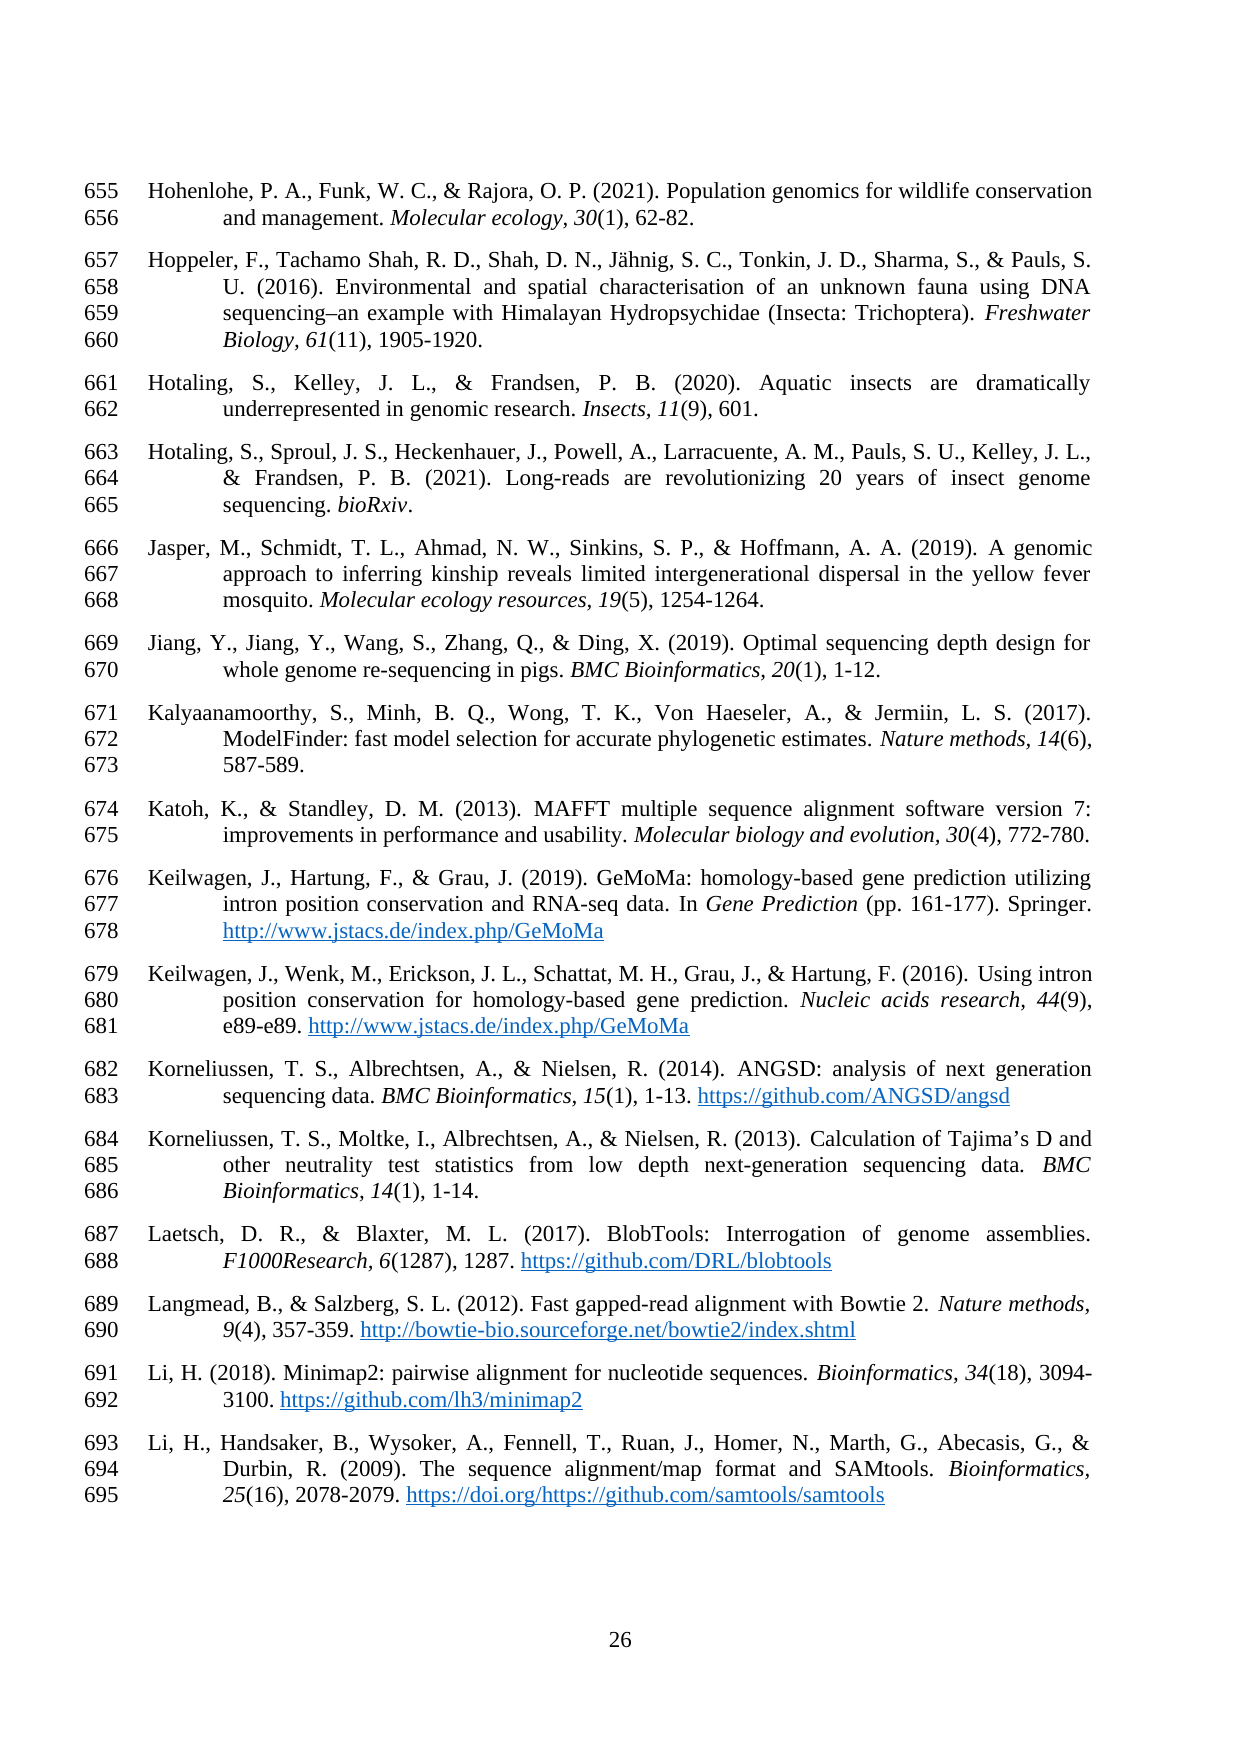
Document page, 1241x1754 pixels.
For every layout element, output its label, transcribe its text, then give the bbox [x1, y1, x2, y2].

text Jiang, Y., Jiang, Y., Wang, S., Zhang, Q., & Ding, X. (2019). Optimal sequencing depth design for whole genome re-sequencing in pigs. BMC Bioinformatics, 20(1), 1-12. [148, 629, 1092, 682]
text Hohenlohe, P. A., Funk, W. C., & Rajora, O. P. (2021). Population genomics for wildlife conservation and management. Molecular ecology, 30(1), 62-82. [148, 177, 1092, 230]
text Hotaling, S., Sproul, J. S., Heckenhauer, J., Powell, A., Larracuente, A. M., Pauls, S. U., Kelley, J. L., & Frandsen, P. B. (2021). Long-reads are revolutionizing 20 years of insect genome sequencing. bioRxiv. [148, 438, 1092, 517]
text Hotaling, S., Kelley, J. L., & Frandsen, P. B. (2020). Aquatic insects are dramatically underrepresented in genomic research. Insects, 11(9), 601. [148, 369, 1092, 421]
text Langmead, B., & Salzberg, S. L. (2012). Fast gapped-read alignment with Bowtie 2. Nature methods, 9(4), 357-359. http://bowtie-bio.sourceforge.net/bowtie2/index.shtml [148, 1290, 1092, 1343]
text Katoh, K., & Standley, D. M. (2013). MAFFT multiple sequence alignment software version 7: improvements in performance and usability. Molecular biology and evolution, 30(4), 772-780. [148, 794, 1092, 847]
text Keilwagen, J., Wenk, M., Erickson, J. L., Schattat, M. H., Grau, J., & Hartung, F. (2016). Using intron position conservation for homology-based gene prediction. Nucleic acids research, 44(9), e89-e89. http://www.jstacs.de/index.php/GeMoMa [148, 960, 1092, 1039]
text Laetsch, D. R., & Blaxter, M. L. (2017). BlobTools: Interrogation of genome assemblies. F1000Research, 6(1287), 1287. https://github.com/DRL/blobtools [148, 1221, 1092, 1273]
text Korneliussen, T. S., Albrechtsen, A., & Nielsen, R. (2014). ANGSD: analysis of next generation sequencing data. BMC Bioinformatics, 15(1), 1-13. https://github.com/ANGSD/angsd [148, 1055, 1092, 1108]
text Hoppeler, F., Tachamo Shah, R. D., Shah, D. N., Jähnig, S. C., Tonkin, J. D., Sharma, S., & Pauls, S. U. (2016). Environmental and spatial characterisation of an unknown fauna using DNA sequencing–an example with Himalayan Hydropsychidae (Insecta: Trichoptera). Freshwater Biology, 61(11), 1905-1920. [148, 247, 1092, 352]
text Li, H. (2018). Minimap2: pairwise alignment for nucleotide sequences. Bioinformatics, 34(18), 3094-3100. https://github.com/lh3/minimap2 [148, 1359, 1092, 1412]
text Keilwagen, J., Hartung, F., & Grau, J. (2019). GeMoMa: homology-based gene prediction utilizing intron position conservation and RNA-seq data. In Gene Prediction (pp. 161-177). Springer. http://www.jstacs.de/index.php/GeMoMa [148, 864, 1092, 943]
text Jasper, M., Schmidt, T. L., Ahmad, N. W., Sinkins, S. P., & Hoffmann, A. A. (2019). A genomic approach to inferring kinship reveals limited intergenerational dispersal in the yellow fever mosquito. Molecular ecology resources, 19(5), 1254-1264. [148, 534, 1092, 613]
text Korneliussen, T. S., Moltke, I., Albrechtsen, A., & Nielsen, R. (2013). Calculation of Tajima’s D and other neutrality test statistics from low depth next-generation sequencing data. BMC Bioinformatics, 14(1), 1-14. [148, 1125, 1092, 1204]
text Kalyaanamoorthy, S., Minh, B. Q., Wong, T. K., Von Haeseler, A., & Jermiin, L. S. (2017). ModelFinder: fast model selection for accurate phylogenetic estimates. Nature methods, 14(6), 587-589. [148, 699, 1092, 778]
text Li, H., Handsaker, B., Wysoker, A., Fennell, T., Ruan, J., Homer, N., Marth, G., Abecasis, G., & Durbin, R. (2009). The sequence alignment/map format and SAMtools. Bioinformatics, 25(16), 2078-2079. https://doi.org/https://github.com/samtools/samtools [148, 1429, 1092, 1508]
